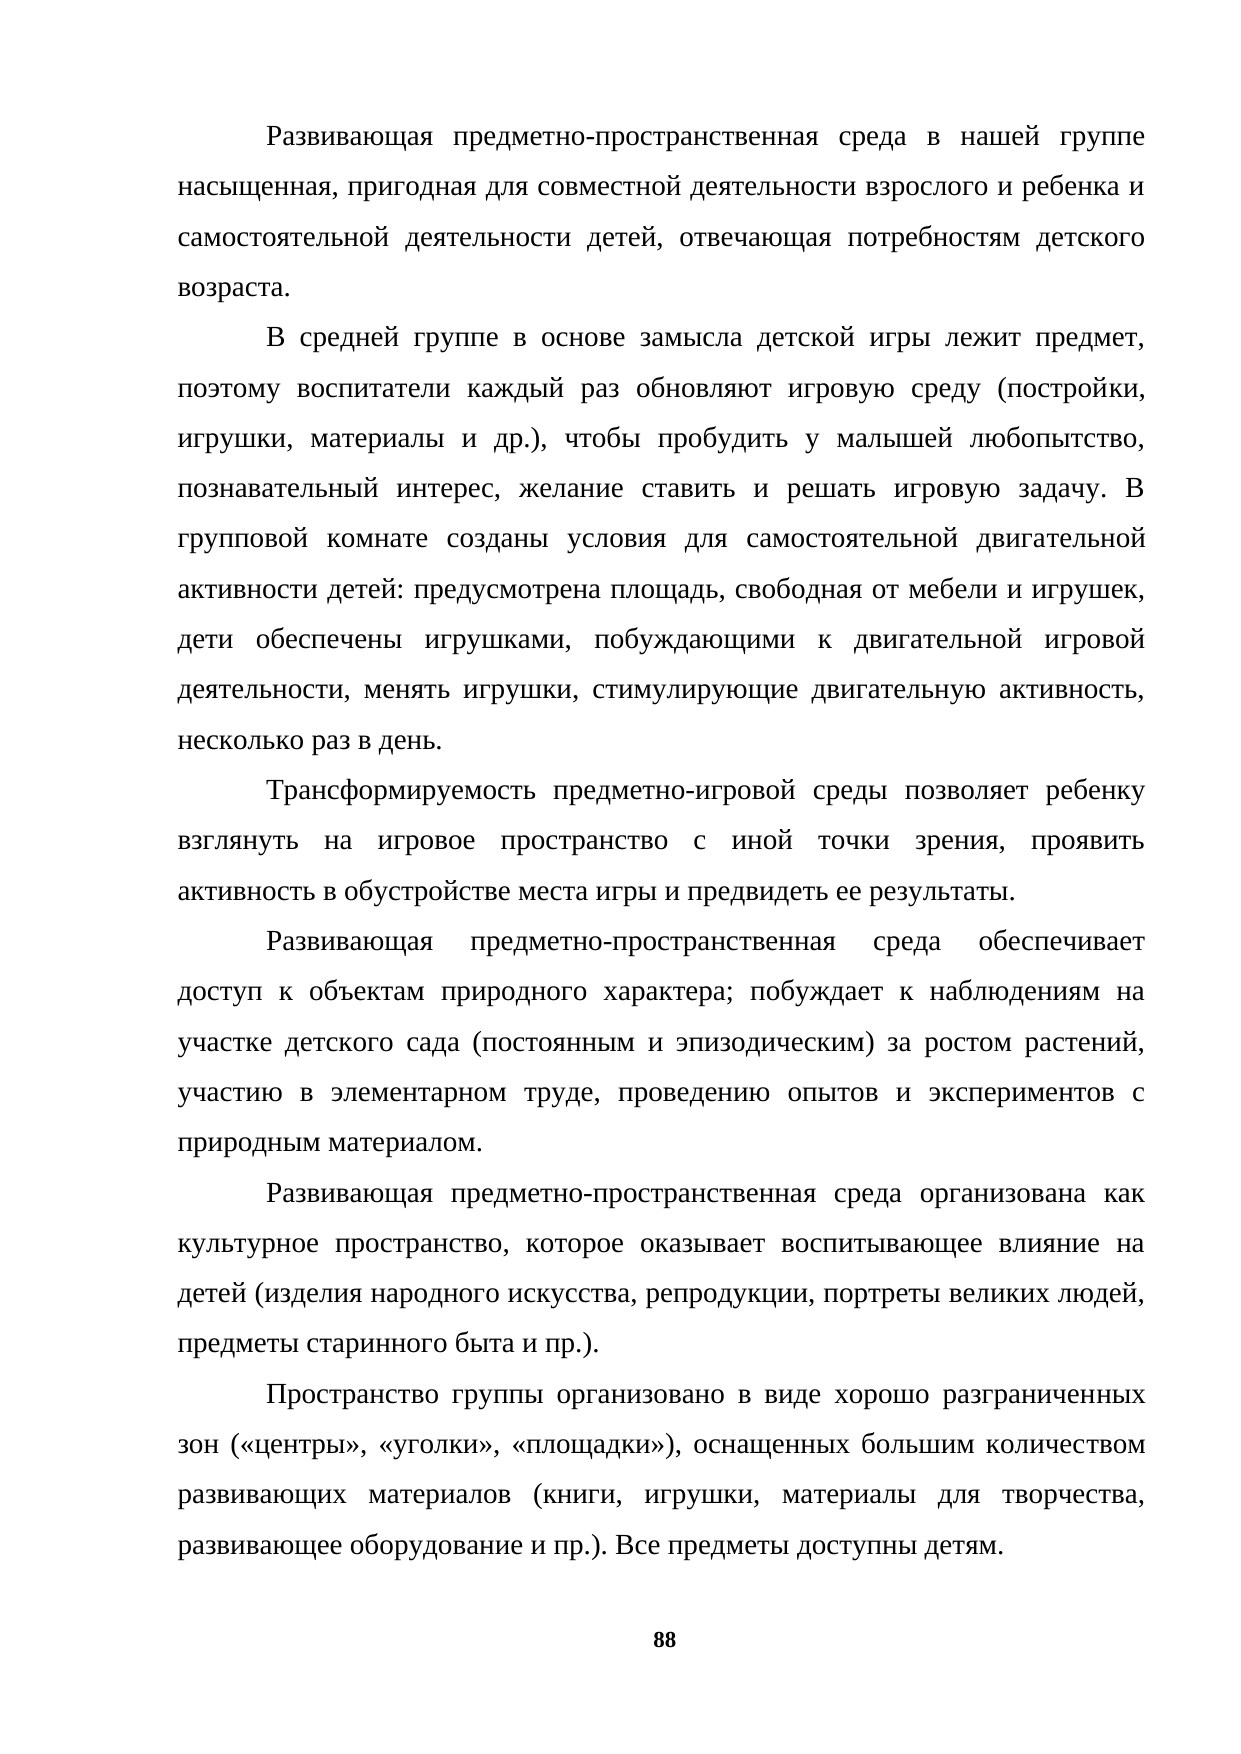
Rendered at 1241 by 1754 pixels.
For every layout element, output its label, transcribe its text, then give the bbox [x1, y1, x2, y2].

text Пространство группы организовано в виде хорошо разграниченных зон («центры», «уголки», «площадки»), оснащенных большим количеством развивающих материалов (книги, игрушки, материалы для творчества, развивающее оборудование и пр.). Все предметы доступны детям. [177, 1376, 1146, 1560]
text В средней группе в основе замысла детской игры лежит предмет, поэтому воспитатели каждый раз обновляют игровую среду (постройки, игрушки, материалы и др.), чтобы пробудить у малышей любопытство, познавательный интерес, желание ставить и решать игровую задачу. В групповой комнате созданы условия для самостоятельной двигательной активности детей: предусмотрена площадь, свободная от мебели и игрушек, дети обеспечены игрушками, побуждающими к двигательной игровой деятельности, менять игрушки, стимулирующие двигательную активность, несколько раз в день. [177, 319, 1146, 755]
text Развивающая предметно-пространственная среда в нашей группе насыщенная, пригодная для совместной деятельности взрослого и ребенка и самостоятельной деятельности детей, отвечающая потребностям детского возраста. [177, 118, 1146, 303]
text Развивающая предметно-пространственная среда обеспечивает доступ к объектам природного характера; побуждает к наблюдениям на участке детского сада (постоянным и эпизодическим) за ростом растений, участию в элементарном труде, проведению опытов и экспериментов с природным материалом. [177, 923, 1146, 1158]
text Развивающая предметно-пространственная среда организована как культурное пространство, которое оказывает воспитывающее влияние на детей (изделия народного искусства, репродукции, портреты великих людей, предметы старинного быта и пр.). [177, 1175, 1146, 1359]
text Трансформируемость предметно-игровой среды позволяет ребенку взглянуть на игровое пространство с иной точки зрения, проявить активность в обустройстве места игры и предвидеть ее результаты. [177, 772, 1146, 906]
